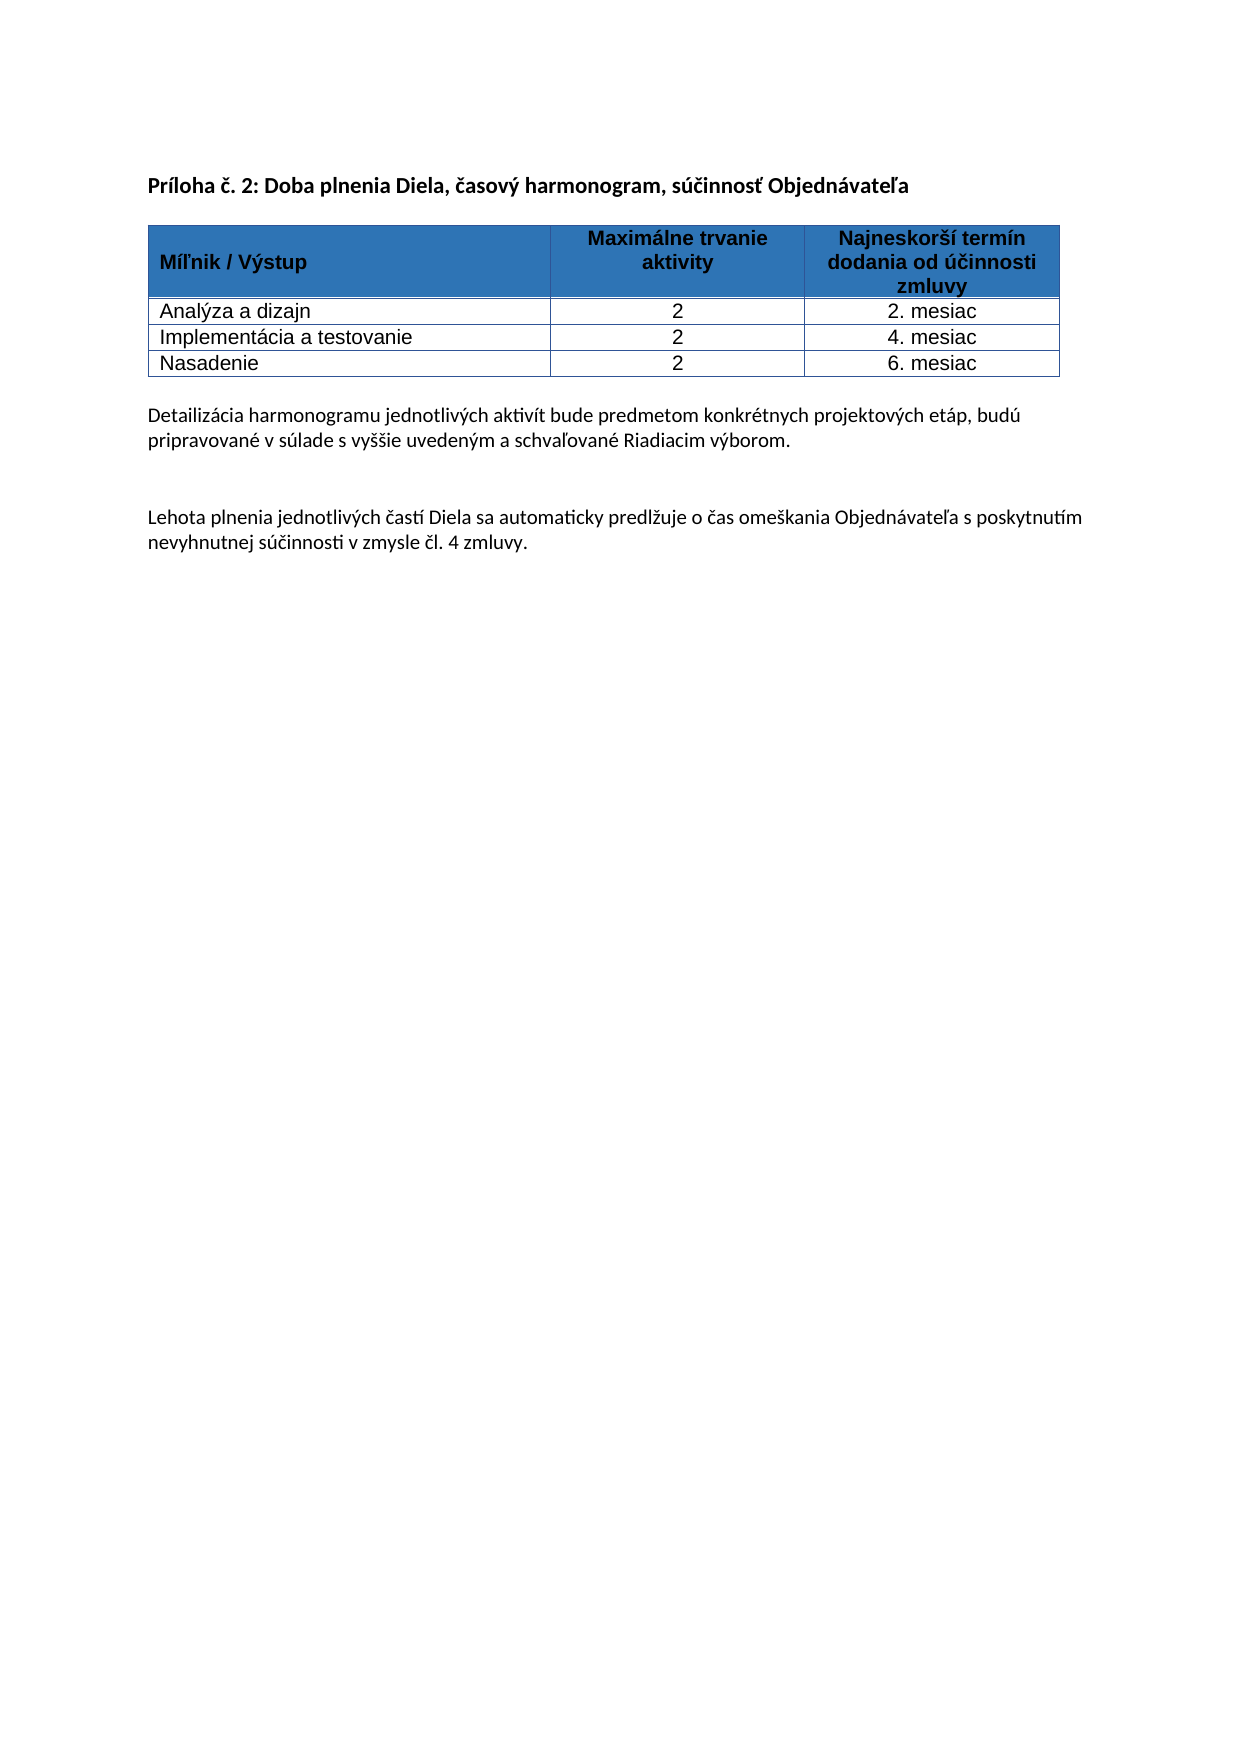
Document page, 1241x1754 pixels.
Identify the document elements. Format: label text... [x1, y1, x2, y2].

table_cell Implementácia a testovanie [149, 325, 550, 350]
table_cell Nasadenie [149, 351, 550, 376]
table_cell 4. mesiac [805, 325, 1059, 350]
text Detailizácia harmonogramu jednotlivých aktivít bude predmetom konkrétnych projektových etáp, budú pripravované v súlade s vyššie uvedeným a schvaľované Riadiacim výborom. [148, 402, 1093, 453]
table_cell 2 [551, 351, 804, 376]
table_cell Analýza a dizajn [149, 299, 550, 323]
table_cell 2. mesiac [805, 299, 1059, 323]
table_cell 2 [551, 325, 804, 350]
table_cell 6. mesiac [805, 351, 1059, 376]
text Príloha č. 2: Doba plnenia Diela, časový harmonogram, súčinnosť Objednávateľa [148, 171, 1093, 199]
table_header Najneskorší termín dodania od účinnosti zmluvy [805, 226, 1059, 297]
table_header Maximálne trvanie aktivity [551, 226, 804, 297]
text Lehota plnenia jednotlivých častí Diela sa automaticky predlžuje o čas omeškania Objednávateľa s poskytnutím nevyhnutnej súčinnosti v zmysle čl. 4 zmluvy. [148, 504, 1093, 555]
table_header Míľnik / Výstup [149, 226, 550, 297]
table_cell 2 [551, 299, 804, 323]
